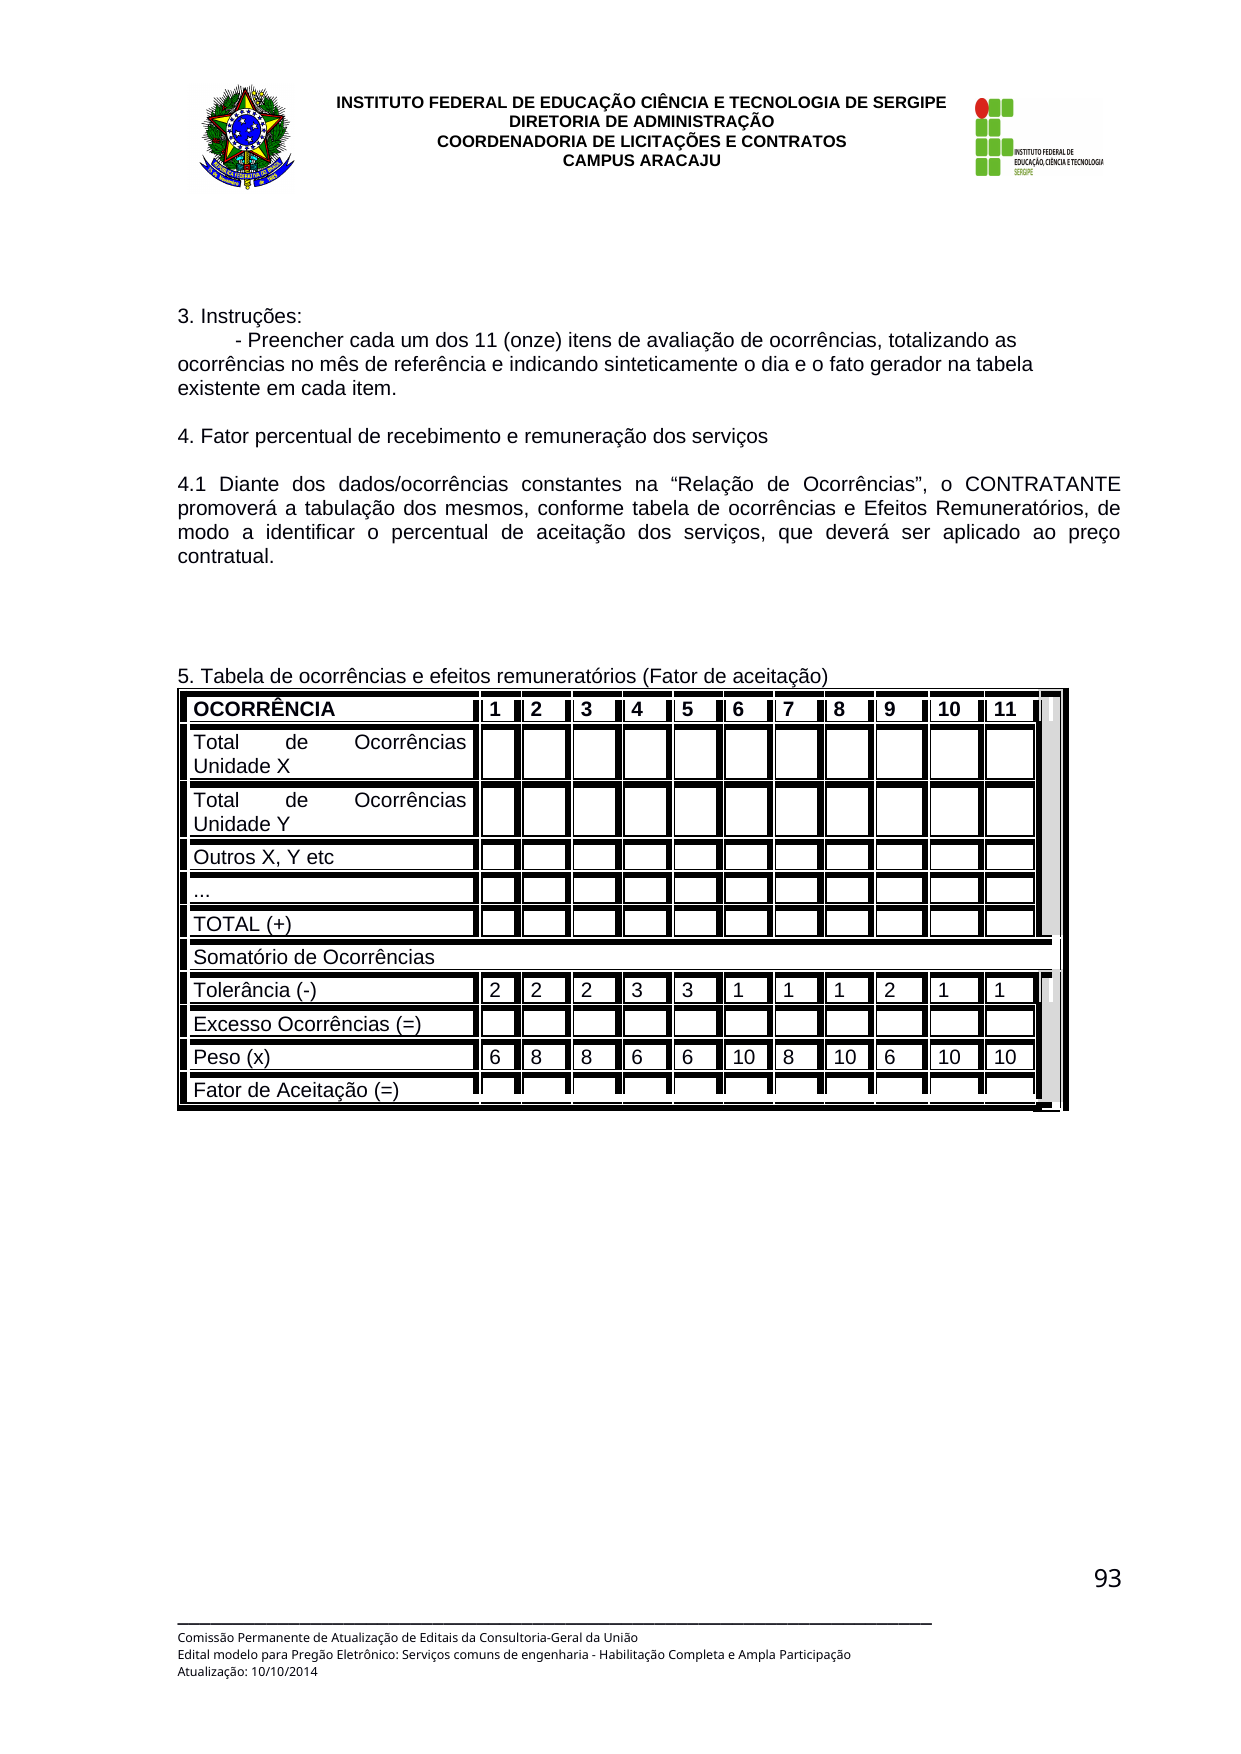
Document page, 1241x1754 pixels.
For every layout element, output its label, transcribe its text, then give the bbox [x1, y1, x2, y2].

table_cell [609, 878, 615, 902]
table_cell [931, 911, 938, 935]
table_cell [659, 911, 666, 935]
table_cell [508, 878, 514, 902]
table_header 9 [873, 689, 926, 721]
table_cell [659, 1011, 666, 1035]
table_cell Total de Ocorrências Unidade Y [182, 778, 478, 835]
table_cell Tolerância (-) [182, 969, 478, 1002]
table_cell [574, 730, 615, 778]
table_cell [776, 1011, 783, 1035]
table_cell [873, 1069, 926, 1102]
table_cell [931, 878, 938, 902]
table_cell [483, 845, 489, 869]
table_cell [915, 878, 922, 902]
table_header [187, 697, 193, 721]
picture [975, 98, 1104, 176]
table_cell [877, 788, 922, 835]
table_cell [1026, 1011, 1033, 1035]
table_cell [478, 1069, 519, 1102]
table_cell [877, 845, 884, 869]
table_cell [524, 730, 565, 778]
table_cell [1026, 845, 1033, 869]
table_cell [625, 845, 631, 869]
table_header 6 [721, 689, 771, 721]
table_cell [811, 878, 817, 902]
table_cell [971, 845, 978, 869]
table_header 10 [926, 689, 982, 721]
table_cell [675, 878, 682, 902]
table_cell [915, 845, 922, 869]
table_cell [987, 845, 993, 869]
table_cell [710, 845, 716, 869]
table_cell Excesso Ocorrências (=) [182, 1002, 478, 1035]
table_cell [710, 1011, 716, 1035]
table_cell [931, 845, 938, 869]
text - Preencher cada um dos 11 (onze) itens de avaliação de ocorrências, totalizando as ocorrências no mês de referência e indicando sinteticamente o dia e o fato gerador na tabela existente em cada item. [177, 328, 1122, 400]
table_cell [971, 1011, 978, 1035]
table_cell [726, 788, 767, 835]
table_cell [877, 911, 884, 935]
table_cell [811, 845, 817, 869]
table_cell [569, 1069, 620, 1102]
table_cell [827, 911, 833, 935]
table_cell [776, 788, 817, 835]
table_cell [726, 878, 732, 902]
table_cell [483, 878, 489, 902]
table_cell [915, 911, 922, 935]
table_cell [1038, 969, 1063, 1102]
table_cell [675, 730, 716, 778]
table_header 11 [982, 689, 1038, 721]
table_cell [675, 911, 682, 935]
table_cell [625, 878, 631, 902]
table_cell [760, 878, 767, 902]
table_cell [776, 878, 783, 902]
table_cell [822, 1069, 873, 1102]
table_cell Outros X, Y etc [182, 835, 478, 869]
table_header 4 [620, 689, 670, 721]
table_cell [861, 845, 868, 869]
table_cell [982, 1069, 1038, 1102]
table_cell [625, 730, 666, 778]
table_cell [508, 1011, 514, 1035]
table_cell [574, 1011, 581, 1035]
table_cell [811, 911, 817, 935]
table_cell [987, 911, 993, 935]
table_cell [776, 911, 783, 935]
table_cell Total de Ocorrências Unidade X [182, 721, 478, 778]
table_header 5 [670, 689, 721, 721]
table_cell [558, 911, 565, 935]
table_cell [524, 878, 530, 902]
table_cell [915, 1011, 922, 1035]
table_cell [931, 788, 978, 835]
table_cell [508, 911, 514, 935]
table_cell [625, 911, 631, 935]
table_cell [1026, 878, 1033, 902]
table_cell [1026, 911, 1033, 935]
text 3. Instruções: [177, 304, 1122, 328]
table_cell [574, 911, 581, 935]
table_cell [827, 730, 868, 778]
table_cell [987, 788, 1033, 835]
table_cell TOTAL (+) [182, 902, 478, 935]
table_cell [524, 788, 565, 835]
table_cell Somatório de Ocorrências [182, 935, 1063, 969]
table_cell [524, 845, 530, 869]
table_header 2 [519, 689, 569, 721]
table_cell [558, 1011, 565, 1035]
table_cell [931, 1011, 938, 1035]
table_cell [659, 878, 666, 902]
table_cell [926, 1069, 982, 1102]
table_cell [971, 911, 978, 935]
table_cell [574, 878, 581, 902]
table_cell [827, 878, 833, 902]
table_header 7 [771, 689, 822, 721]
table_cell [861, 1011, 868, 1035]
table_cell [726, 1011, 732, 1035]
table_cell [483, 1011, 489, 1035]
table_header 8 [822, 689, 873, 721]
table_cell [710, 911, 716, 935]
picture [187, 83, 296, 194]
table_cell [987, 730, 1033, 778]
table_cell [877, 730, 922, 778]
table_cell [987, 1011, 993, 1035]
table_cell [861, 911, 868, 935]
table_cell [483, 730, 514, 778]
table_cell [760, 1011, 767, 1035]
table_cell [877, 878, 884, 902]
table_cell [827, 1011, 833, 1035]
table_cell [827, 788, 868, 835]
table_cell [931, 730, 978, 778]
table_cell [776, 845, 783, 869]
table_cell Fator de Aceitação (=) [182, 1069, 478, 1102]
table_cell [877, 1011, 884, 1035]
table_cell [508, 845, 514, 869]
table_cell [558, 878, 565, 902]
table_header [1038, 689, 1063, 935]
table_cell [710, 878, 716, 902]
table_header 3 [569, 689, 620, 721]
table_cell [760, 911, 767, 935]
table_cell [675, 1011, 682, 1035]
table_cell [620, 1069, 670, 1102]
text 5. Tabela de ocorrências e efeitos remuneratórios (Fator de aceitação) [177, 663, 1122, 687]
table_cell [625, 1011, 631, 1035]
table_cell [726, 730, 767, 778]
table_cell [827, 845, 833, 869]
table_header 1 [478, 689, 519, 721]
table_cell [811, 1011, 817, 1035]
table_cell [987, 878, 993, 902]
table_cell [776, 730, 817, 778]
table_cell [483, 788, 514, 835]
table_cell [721, 1069, 771, 1102]
table_cell [971, 878, 978, 902]
text 4.1 Diante dos dados/ocorrências constantes na “Relação de Ocorrências”, o CONTRATANTE promoverá a tabulação dos mesmos, conforme tabela de ocorrências e Efeitos Remuneratórios, de modo a identificar o percentual de aceitação dos serviços, que deverá ser aplicado ao preço contratual. [177, 472, 1122, 568]
table_cell [574, 788, 615, 835]
table_cell [558, 845, 565, 869]
table_cell [726, 911, 732, 935]
table_cell [760, 845, 767, 869]
table_cell [670, 1069, 721, 1102]
table_cell [483, 911, 489, 935]
table_cell [659, 845, 666, 869]
table_cell [609, 911, 615, 935]
table_cell ... [182, 869, 478, 902]
table_cell [524, 1011, 530, 1035]
table_cell [574, 845, 581, 869]
table_cell [726, 845, 732, 869]
table_cell [675, 788, 716, 835]
table_cell [861, 878, 868, 902]
table_cell [524, 911, 530, 935]
text 4. Fator percentual de recebimento e remuneração dos serviços [177, 424, 1122, 448]
table_cell [609, 1011, 615, 1035]
table_cell Peso (x) [182, 1035, 478, 1069]
table_cell [675, 845, 682, 869]
table_cell [625, 788, 666, 835]
table_cell [519, 1069, 569, 1102]
table_cell [609, 845, 615, 869]
table_cell [771, 1069, 822, 1102]
